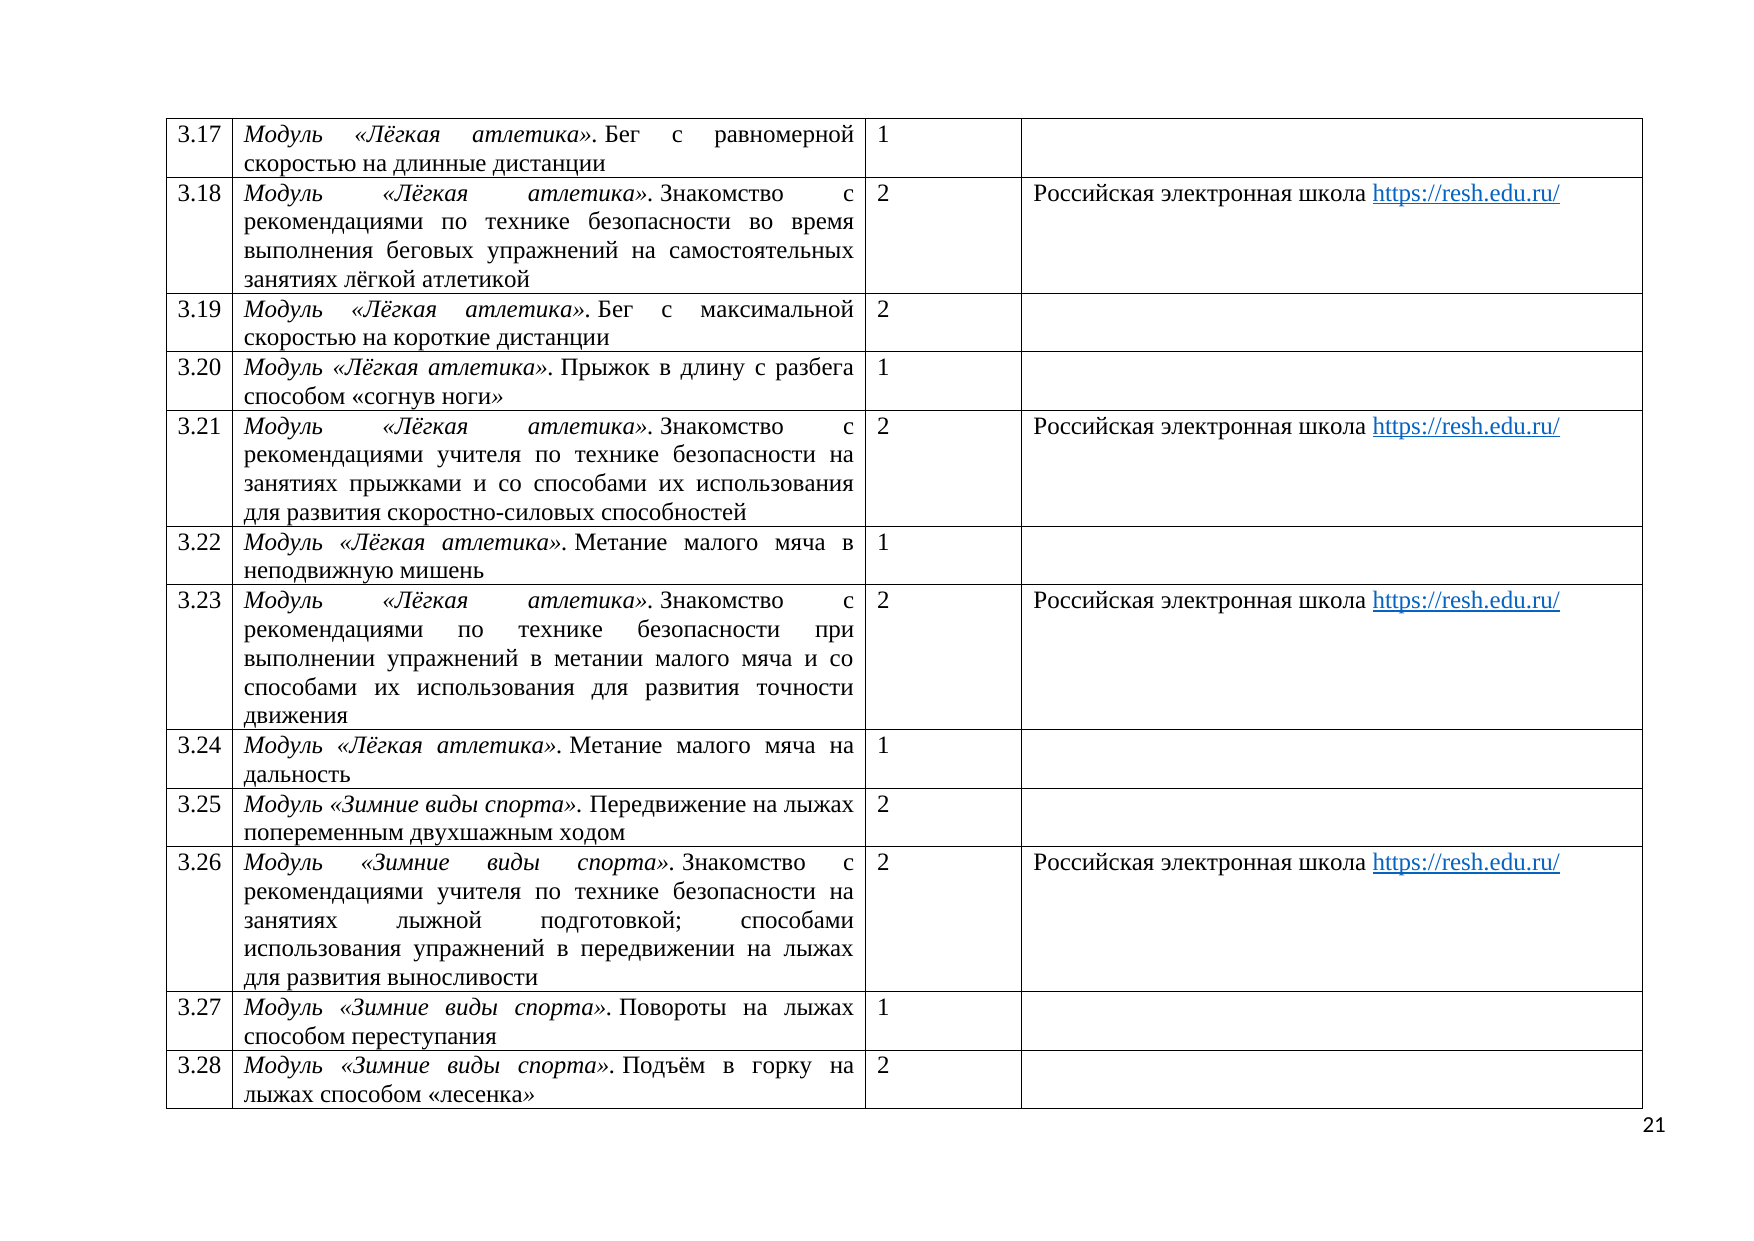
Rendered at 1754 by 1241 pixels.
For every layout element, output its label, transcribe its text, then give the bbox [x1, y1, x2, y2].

table_cell Модуль «Лёгкая атлетика». Метание малого мяча в неподвижную мишень [233, 527, 865, 584]
table_cell 3.22 [167, 527, 232, 584]
table_cell Модуль «Зимние виды спорта». Передвижение на лыжах попеременным двухшажным ходом [233, 789, 865, 846]
table_cell 3.17 [167, 119, 232, 177]
table_cell 3.28 [167, 1051, 232, 1108]
table_cell [1022, 730, 1642, 788]
table_cell Модуль «Лёгкая атлетика». Прыжок в длину с разбега способом «согнув ноги» [233, 352, 865, 410]
table_cell Модуль «Лёгкая атлетика». Бег с максимальной скоростью на короткие дистанции [233, 294, 865, 351]
table_cell 2 [866, 847, 1021, 991]
table_cell Модуль «Лёгкая атлетика». Знакомство с рекомендациями учителя по технике безопасности на занятиях прыжками и со способами их использования для развития скоростно-силовых способностей [233, 411, 865, 526]
table_cell 3.19 [167, 294, 232, 351]
table_cell 3.27 [167, 992, 232, 1049]
table_cell 1 [866, 992, 1021, 1049]
table_cell [1022, 789, 1642, 846]
table_cell 2 [866, 789, 1021, 846]
table_cell 2 [866, 1051, 1021, 1108]
table_cell [1022, 527, 1642, 584]
table_cell 3.25 [167, 789, 232, 846]
table_cell Модуль «Лёгкая атлетика». Бег с равномерной скоростью на длинные дистанции [233, 119, 865, 177]
table_cell Модуль «Зимние виды спорта». Подъём в горку на лыжах способом «лесенка» [233, 1051, 865, 1108]
table_cell 3.23 [167, 585, 232, 729]
table_cell Модуль «Лёгкая атлетика». Знакомство с рекомендациями по технике безопасности во время выполнения беговых упражнений на самостоятельных занятиях лёгкой атлетикой [233, 178, 865, 293]
table_cell 2 [866, 411, 1021, 526]
table_cell Модуль «Лёгкая атлетика». Метание малого мяча на дальность [233, 730, 865, 788]
table_cell 2 [866, 294, 1021, 351]
table_cell 2 [866, 178, 1021, 293]
table_cell 3.20 [167, 352, 232, 410]
table_cell 1 [866, 527, 1021, 584]
table_cell Российская электронная школа https://resh.edu.ru/ [1022, 178, 1642, 293]
table_cell [1022, 294, 1642, 351]
table_cell 3.21 [167, 411, 232, 526]
table_cell Модуль «Зимние виды спорта». Повороты на лыжах способом переступания [233, 992, 865, 1049]
table_cell 1 [866, 352, 1021, 410]
table_cell Модуль «Зимние виды спорта». Знакомство с рекомендациями учителя по технике безопасности на занятиях лыжной подготовкой; способами использования упражнений в передвижении на лыжах для развития выносливости [233, 847, 865, 991]
table_cell [1022, 352, 1642, 410]
table_cell [1022, 992, 1642, 1049]
table_cell 3.26 [167, 847, 232, 991]
table_cell 1 [866, 730, 1021, 788]
table_cell 3.18 [167, 178, 232, 293]
table_cell 2 [866, 585, 1021, 729]
table_cell Российская электронная школа https://resh.edu.ru/ [1022, 585, 1642, 729]
table_cell Российская электронная школа https://resh.edu.ru/ [1022, 847, 1642, 991]
table_cell Российская электронная школа https://resh.edu.ru/ [1022, 411, 1642, 526]
table_cell 1 [866, 119, 1021, 177]
table_cell Модуль «Лёгкая атлетика». Знакомство с рекомендациями по технике безопасности при выполнении упражнений в метании малого мяча и со способами их использования для развития точности движения [233, 585, 865, 729]
table_cell [1022, 1051, 1642, 1108]
table_cell [1022, 119, 1642, 177]
table_cell 3.24 [167, 730, 232, 788]
